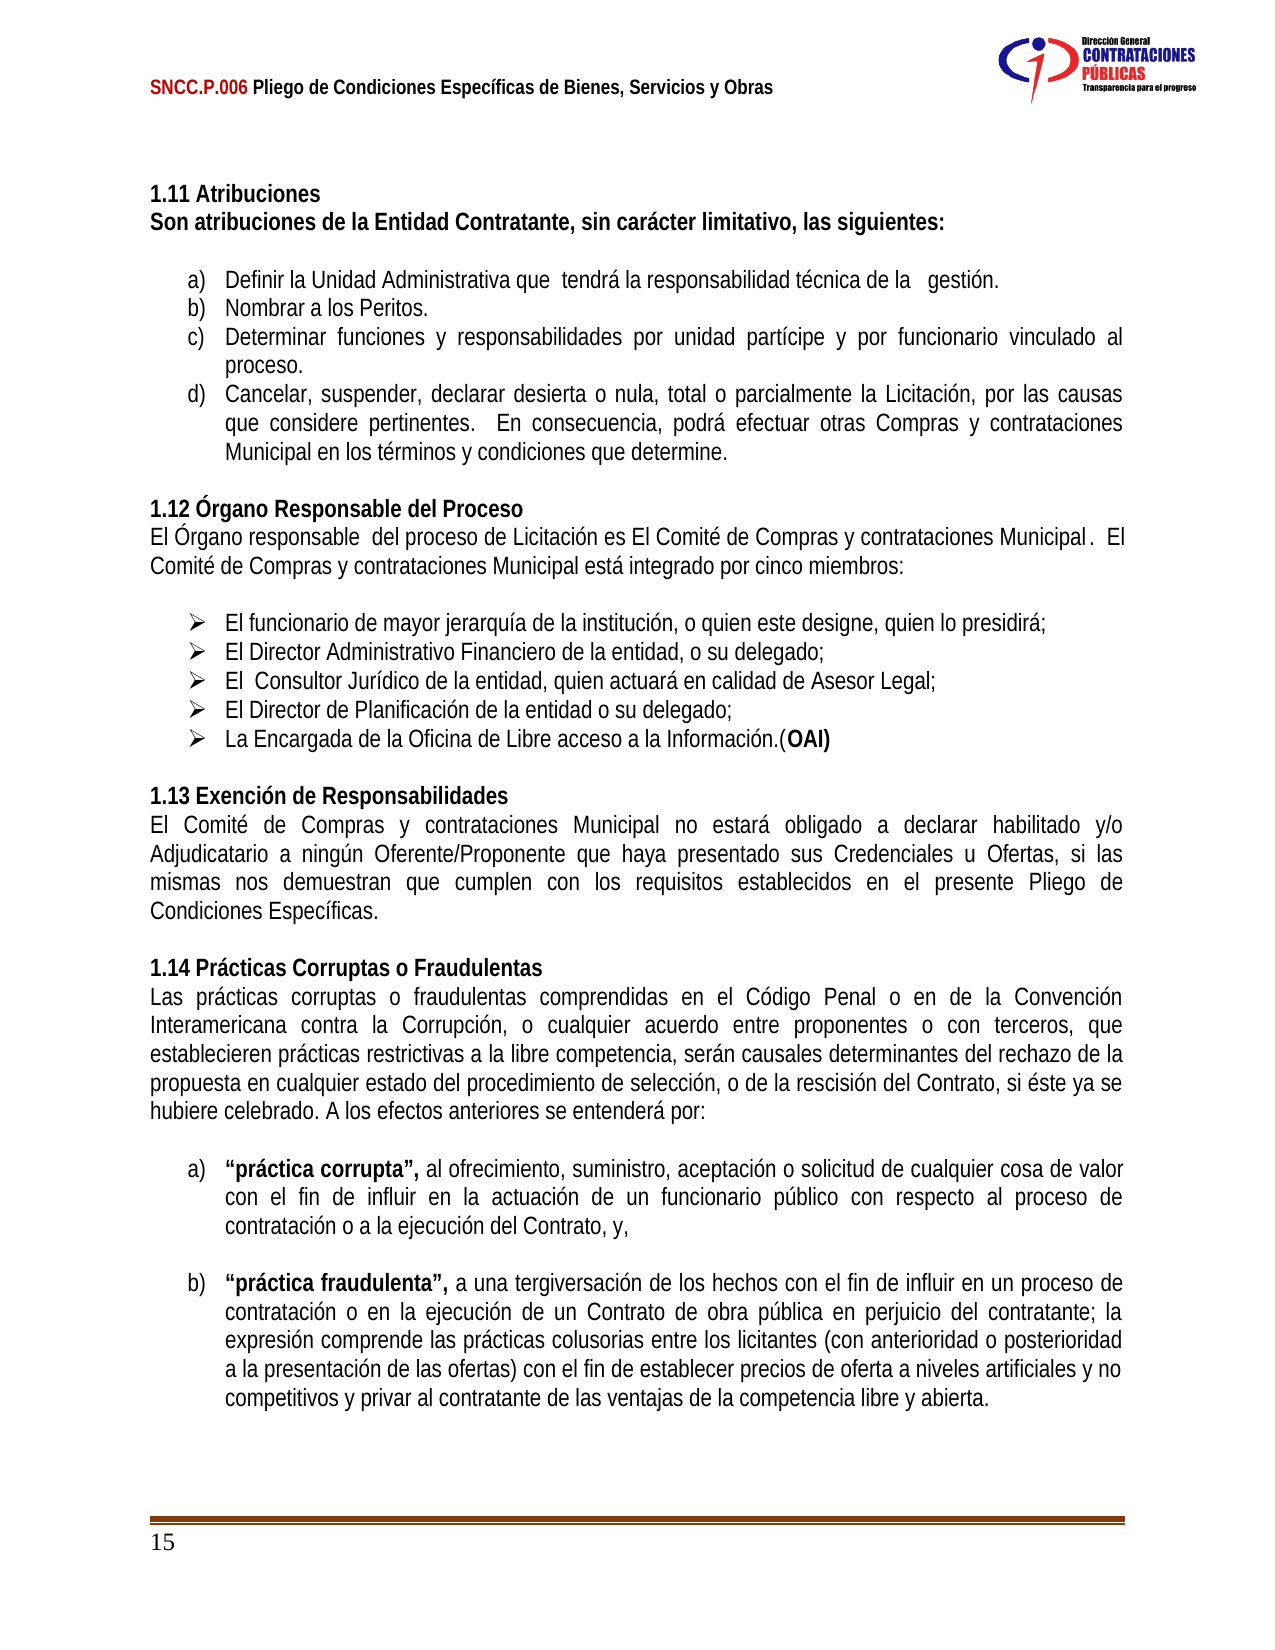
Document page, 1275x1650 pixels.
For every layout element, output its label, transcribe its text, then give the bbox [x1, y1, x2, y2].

list El Consultor Jurídico de la entidad, quien actuará en calidad de Asesor Legal; [187, 666, 1125, 695]
list La Encargada de la Oficina de Libre acceso a la Información.(OAI) [187, 724, 1125, 753]
text 1.11 Atribuciones [150, 179, 1125, 207]
text El Comité de Compras y contrataciones Municipal no estará obligado a declarar habilitado y/o Adjudicatario a ningún Oferente/Proponente que haya presentado sus Credenciales u Ofertas, si las mismas nos demuestran que cumplen con los requisitos establecidos en el presente Pliego de Condiciones Específicas. [150, 810, 1125, 924]
list Determinar funciones y responsabilidades por unidad partícipe y por funcionario vinculado al proceso. [187, 322, 1125, 379]
text Son atribuciones de la Entidad Contratante, sin carácter limitativo, las siguientes: [150, 207, 1125, 236]
text 1.13 Exención de Responsabilidades [150, 781, 1125, 810]
list “práctica corrupta”, al ofrecimiento, suministro, aceptación o solicitud de cualquier cosa de valor con el fin de influir en la actuación de un funcionario público con respecto al proceso de contratación o a la ejecución del Contrato, y, [187, 1154, 1125, 1239]
list Cancelar, suspender, declarar desierta o nula, total o parcialmente la Licitación, por las causas que considere pertinentes. En consecuencia, podrá efectuar otras Compras y contrataciones Municipal en los términos y condiciones que determine. [187, 379, 1125, 465]
text El Órgano responsable del proceso de Licitación es El Comité de Compras y contrataciones Municipal. El Comité de Compras y contrataciones Municipal está integrado por cinco miembros: [150, 522, 1125, 580]
list Definir la Unidad Administrativa que tendrá la responsabilidad técnica de la gestión. [187, 264, 1125, 293]
text 1.14 Prácticas Corruptas o Fraudulentas [150, 953, 1125, 982]
list El Director Administrativo Financiero de la entidad, o su delegado; [187, 637, 1125, 666]
picture [998, 37, 1196, 104]
list “práctica fraudulenta”, a una tergiversación de los hechos con el fin de influir en un proceso de contratación o en la ejecución de un Contrato de obra pública en perjuicio del contratante; la expresión comprende las prácticas colusorias entre los licitantes (con anterioridad o posterioridad a la presentación de las ofertas) con el fin de establecer precios de oferta a niveles artificiales y no competitivos y privar al contratante de las ventajas de la competencia libre y abierta. [187, 1268, 1125, 1411]
list El funcionario de mayor jerarquía de la institución, o quien este designe, quien lo presidirá; [187, 608, 1125, 637]
list El Director de Planificación de la entidad o su delegado; [187, 695, 1125, 724]
text Las prácticas corruptas o fraudulentas comprendidas en el Código Penal o en de la Convención Interamericana contra la Corrupción, o cualquier acuerdo entre proponentes o con terceros, que establecieren prácticas restrictivas a la libre competencia, serán causales determinantes del rechazo de la propuesta en cualquier estado del procedimiento de selección, o de la rescisión del Contrato, si éste ya se hubiere celebrado. A los efectos anteriores se entenderá por: [150, 982, 1125, 1125]
list Nombrar a los Peritos. [187, 293, 1125, 322]
text 1.12 Órgano Responsable del Proceso [150, 494, 1125, 522]
